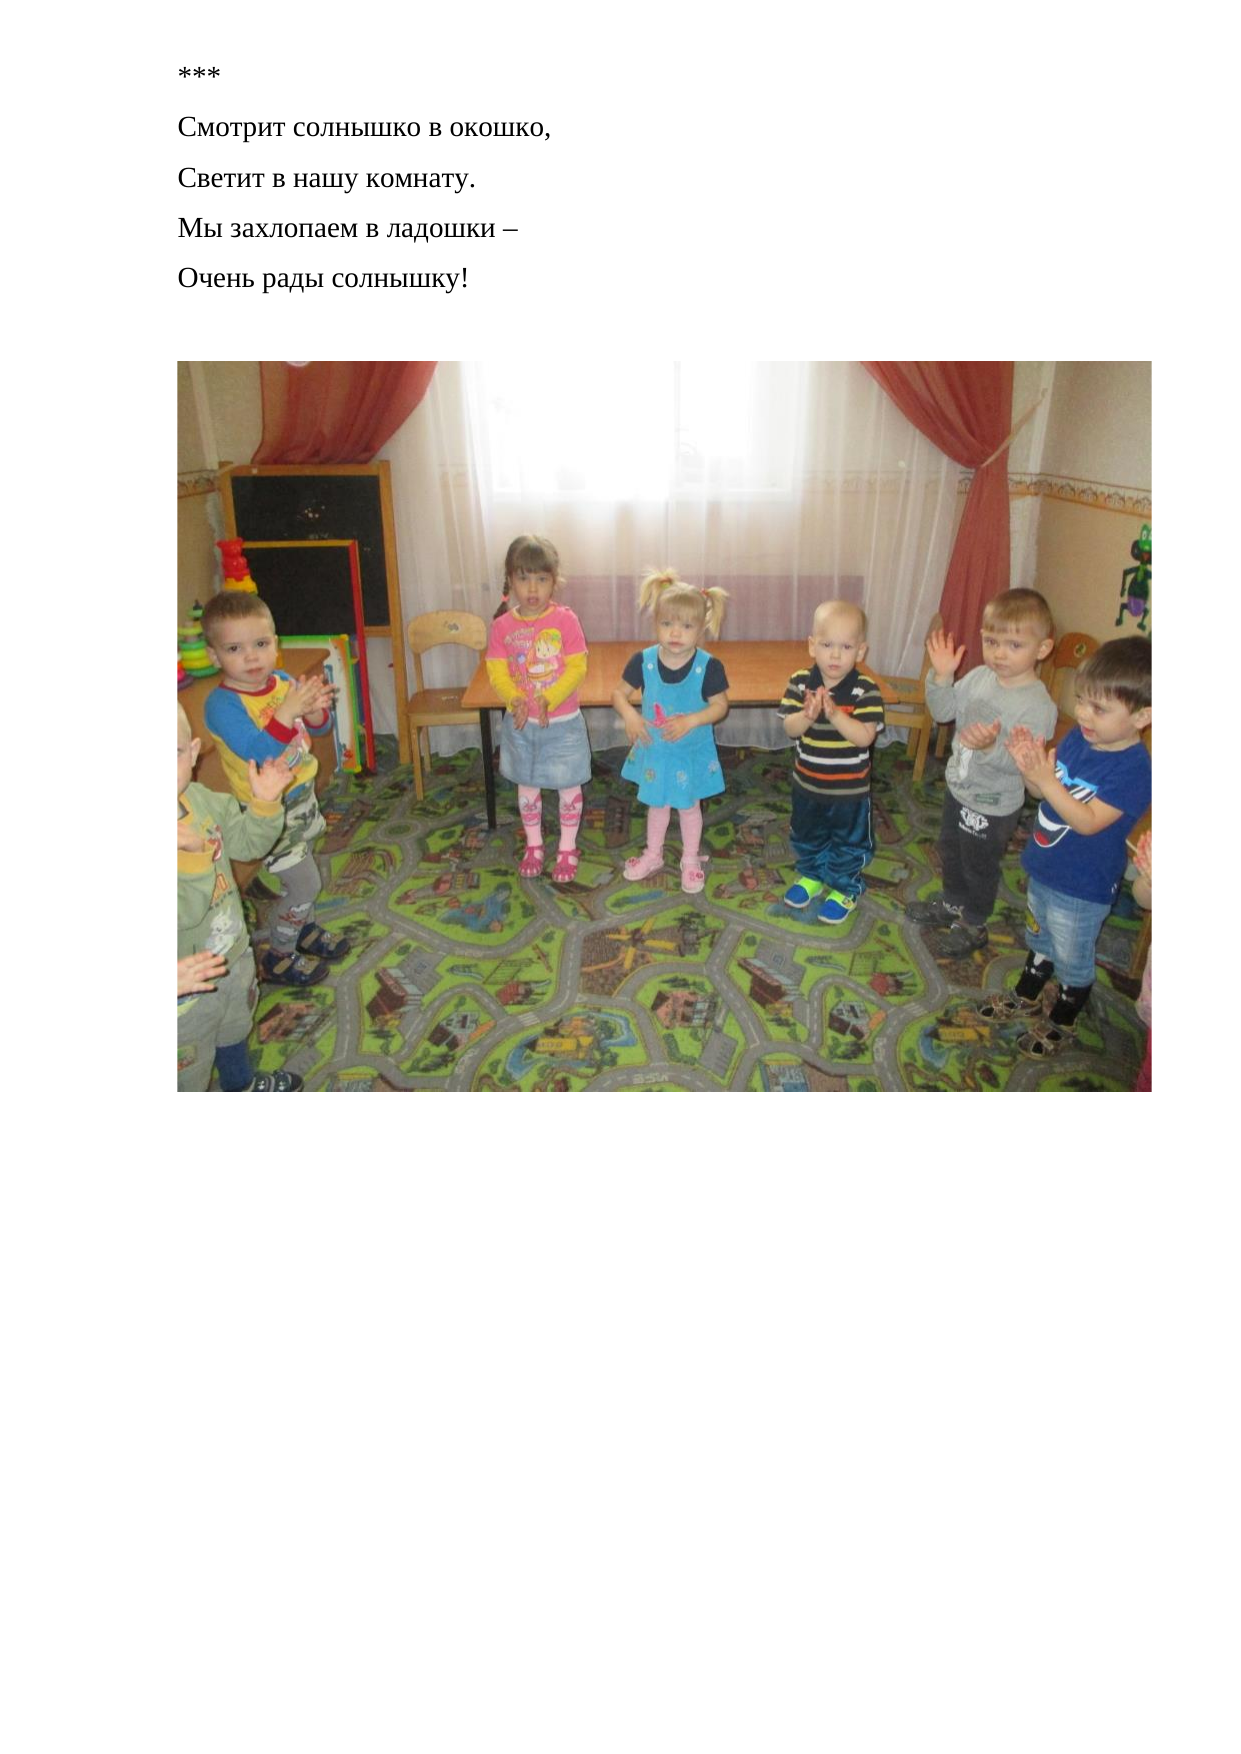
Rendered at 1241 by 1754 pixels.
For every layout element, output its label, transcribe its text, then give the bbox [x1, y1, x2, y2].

picture [177, 361, 1152, 1092]
text *** Смотрит солнышко в окошко, Светит в нашу комнату. Мы захлопаем в ладошки – Очень рады солнышку! [177, 59, 1152, 294]
